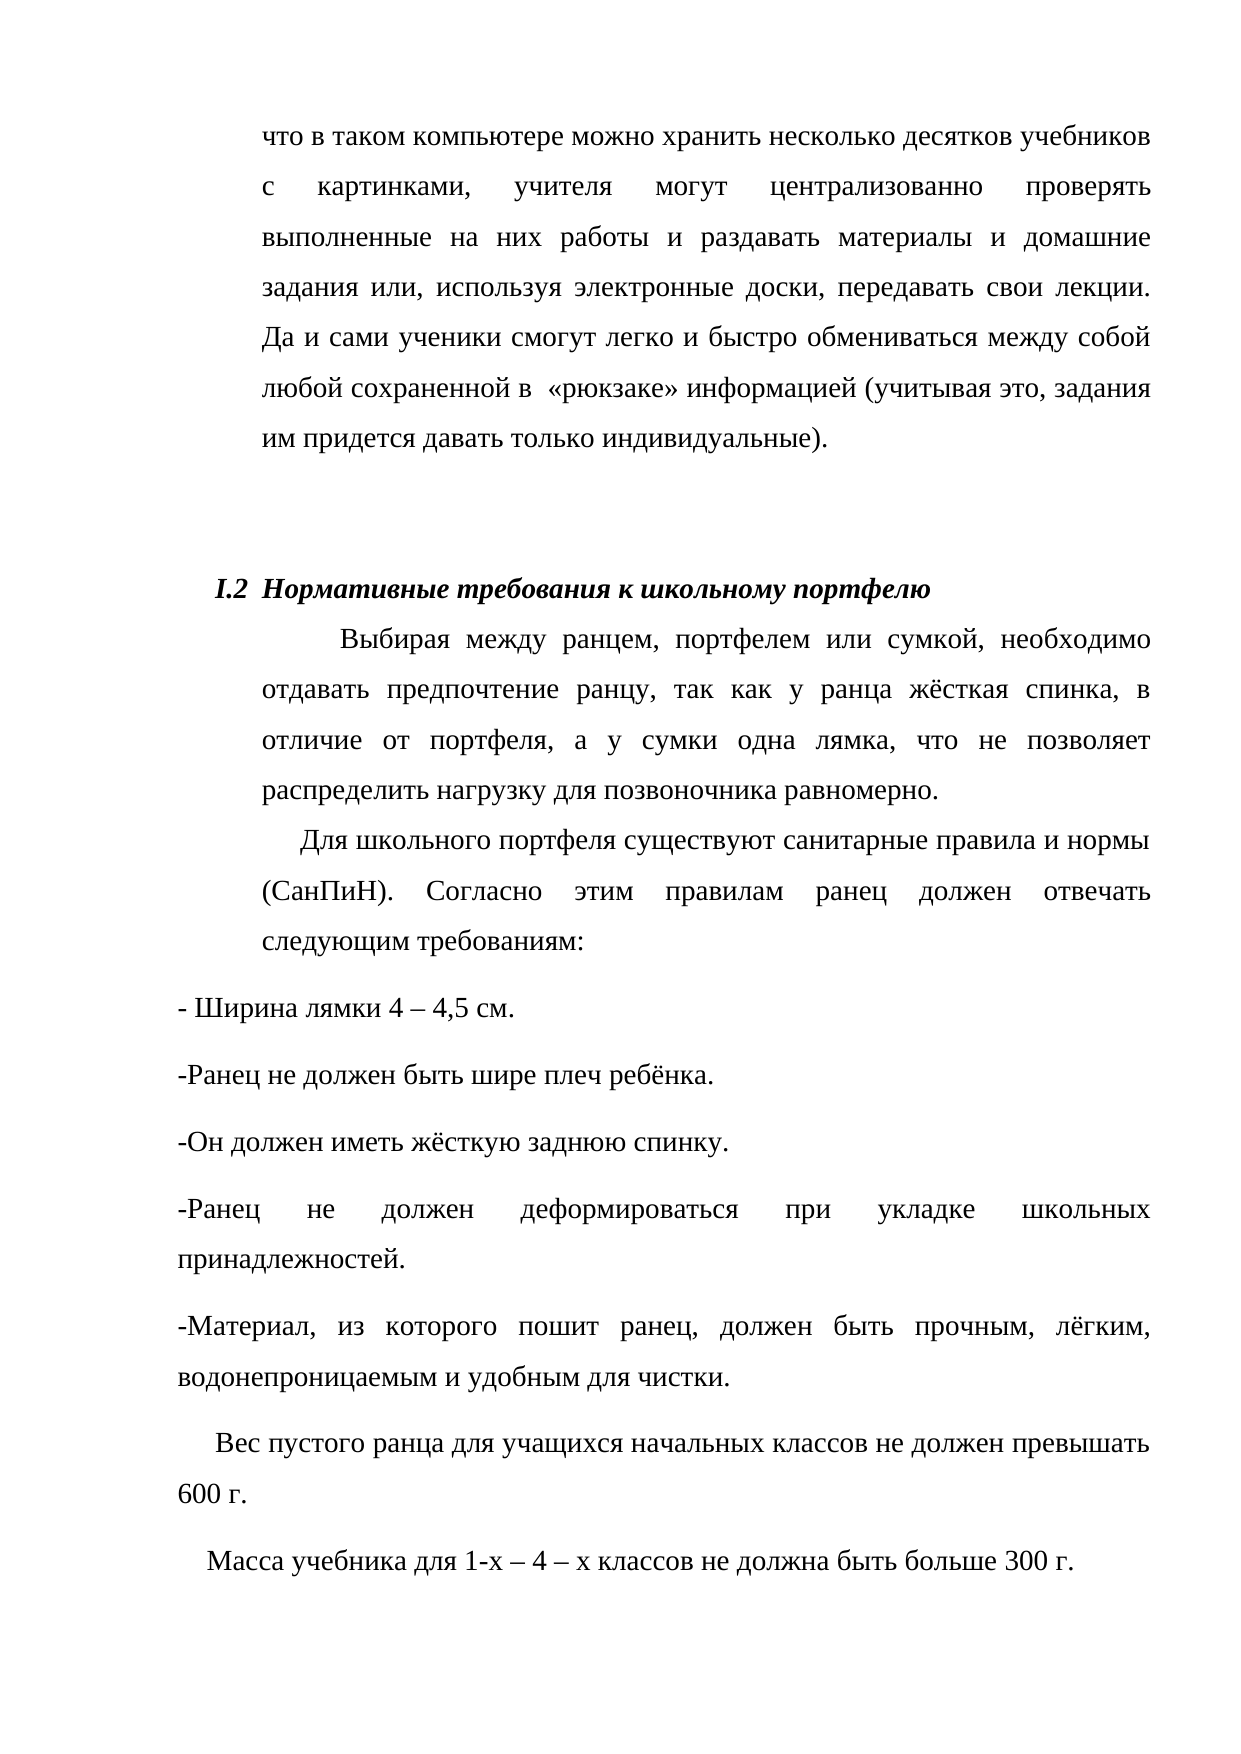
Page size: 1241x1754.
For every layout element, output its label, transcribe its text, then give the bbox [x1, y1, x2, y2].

text Вес пустого ранца для учащихся начальных классов не должен превышать 600 г. [177, 1426, 1152, 1509]
list Нормативные требования к школьному портфелю [215, 571, 1152, 604]
text -Материал, из которого пошит ранец, должен быть прочным, лёгким, водонепроницаемым и удобным для чистки. [177, 1308, 1152, 1392]
list Для школьного портфеля существуют санитарные правила и нормы (СанПиН). Согласно этим правилам ранец должен отвечать следующим требованиям: [262, 822, 1152, 957]
text -Ранец не должен быть шире плеч ребёнка. [177, 1057, 1152, 1091]
text Масса учебника для 1-х – 4 – х классов не должна быть больше 300 г. [177, 1543, 1152, 1576]
text - Ширина лямки 4 – 4,5 см. [177, 990, 1152, 1024]
list Выбирая между ранцем, портфелем или сумкой, необходимо отдавать предпочтение ранцу, так как у ранца жёсткая спинка, в отличие от портфеля, а у сумки одна лямка, что не позволяет распределить нагрузку для позвоночника равномерно. [262, 621, 1152, 806]
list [262, 118, 1152, 453]
text -Он должен иметь жёсткую заднюю спинку. [177, 1124, 1152, 1158]
text -Ранец не должен деформироваться при укладке школьных принадлежностей. [177, 1191, 1152, 1275]
